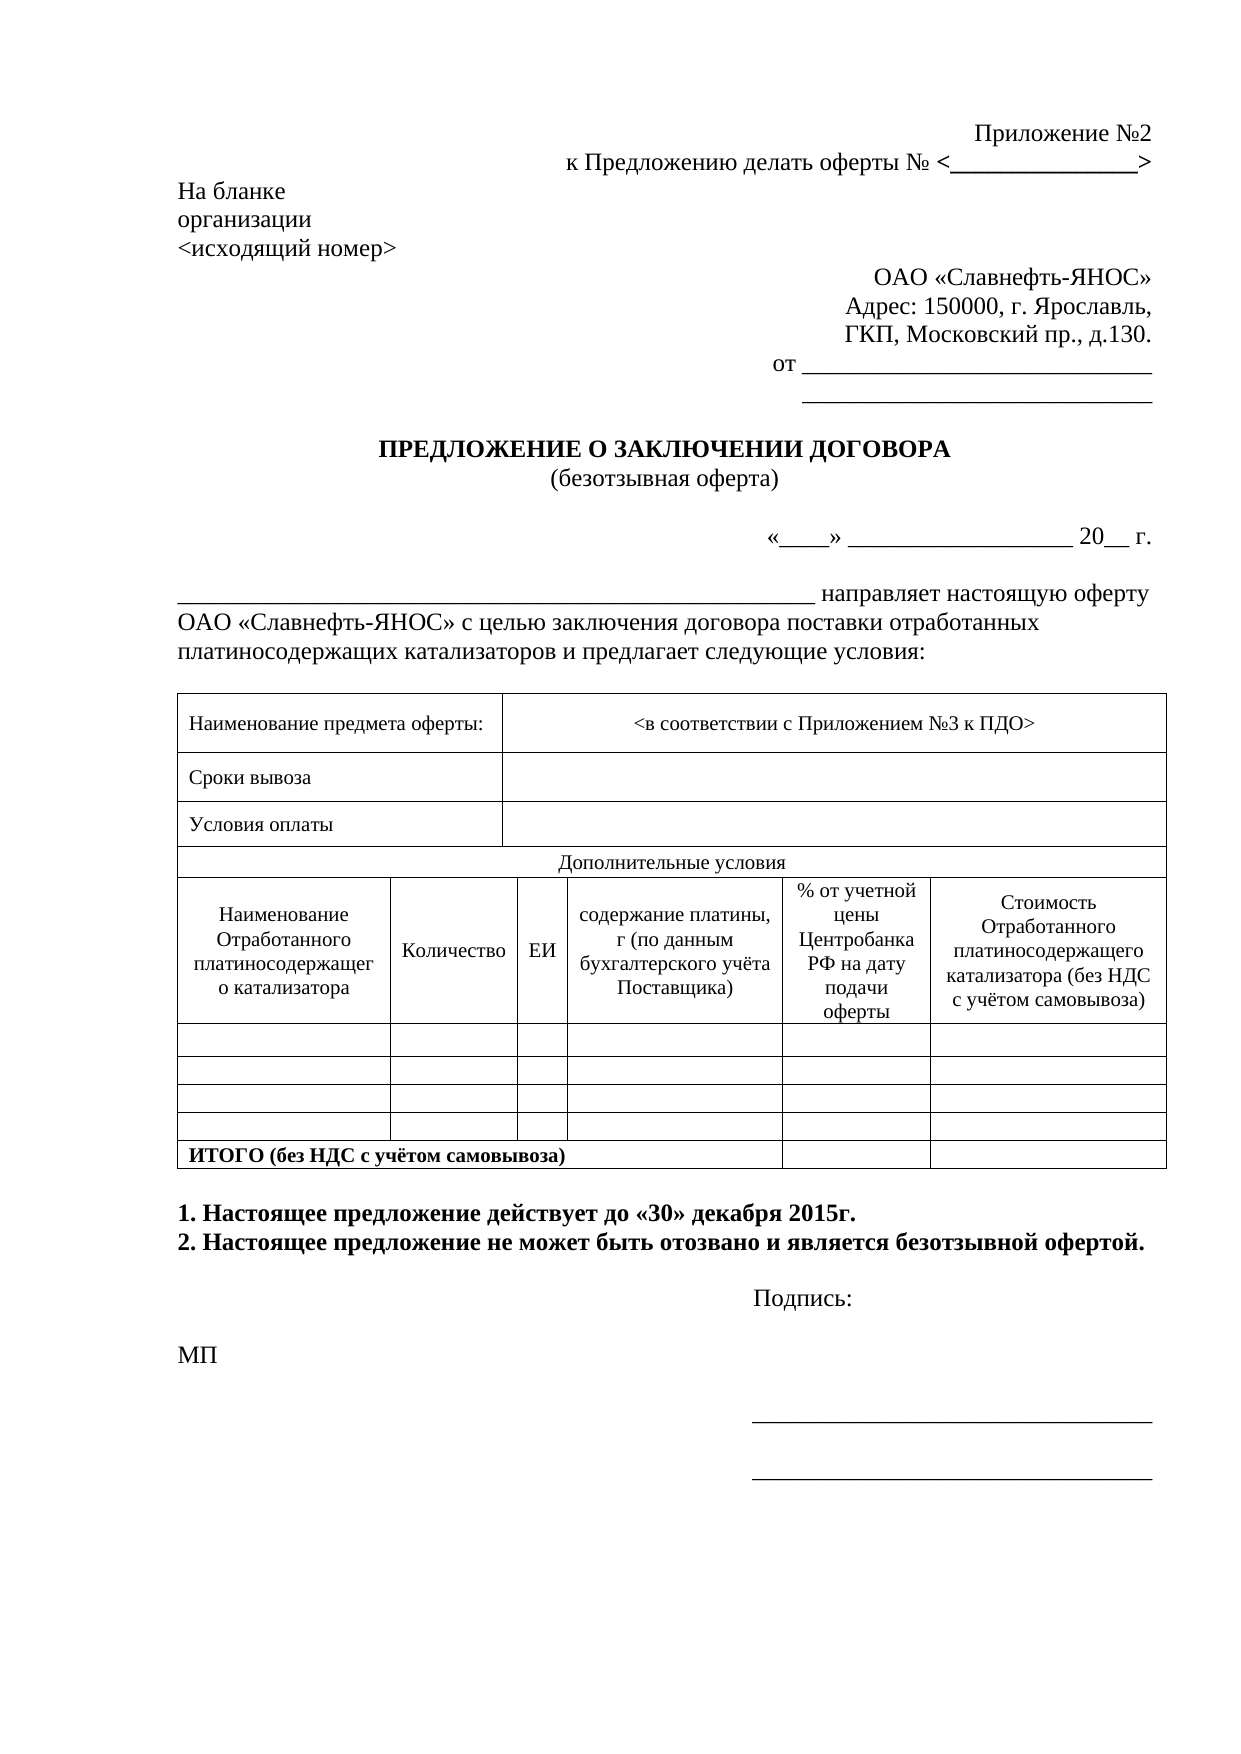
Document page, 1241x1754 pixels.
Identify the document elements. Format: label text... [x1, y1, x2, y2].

table_header Наименование предмета оферты: [178, 694, 502, 752]
table_cell [783, 1113, 930, 1140]
table_cell [518, 1113, 567, 1140]
text ________________________________ [177, 1426, 1152, 1483]
table_cell [178, 1024, 390, 1056]
table_cell [518, 1057, 567, 1084]
text к Предложению делать оферты № <_______________> [177, 147, 1152, 176]
text 1. Настоящее предложение действует до «30» декабря 2015г. [177, 1198, 1152, 1227]
table_cell ИТОГО (без НДС с учётом самовывоза) [178, 1141, 782, 1168]
table_cell [931, 1113, 1166, 1140]
text ПРЕДЛОЖЕНИЕ О ЗАКЛЮЧЕНИИ ДОГОВОРА [177, 434, 1152, 463]
table_cell [518, 1024, 567, 1056]
text Подпись: [693, 1283, 1152, 1312]
text 2. Настоящее предложение не может быть отозвано и является безотзывной офертой. [177, 1227, 1152, 1256]
table_header <в соответствии с Приложением №3 к ПДО> [503, 694, 1166, 752]
table_cell [931, 1141, 1166, 1168]
text На бланке [177, 176, 1152, 204]
table_cell [931, 1024, 1166, 1056]
text (безотзывная оферта) [177, 463, 1152, 492]
table_cell [783, 1085, 930, 1112]
table_cell [568, 1085, 782, 1112]
table_cell [391, 1113, 517, 1140]
table_cell [391, 1024, 517, 1056]
text ____________________________ [177, 377, 1152, 406]
table_cell [931, 1085, 1166, 1112]
table_cell [178, 1085, 390, 1112]
table_cell [503, 802, 1166, 846]
table_cell Стоимость Отработанного платиносодержащего катализатора (без НДС с учётом самовывоза) [931, 878, 1166, 1023]
table_cell [391, 1057, 517, 1084]
table_cell Количество [391, 878, 517, 1023]
table_cell % от учетной цены Центробанка РФ на дату подачи оферты [783, 878, 930, 1023]
text «____» __________________ 20__ г. [177, 521, 1152, 549]
table_cell [783, 1057, 930, 1084]
table_cell Сроки вывоза [178, 753, 502, 801]
table_cell Условия оплаты [178, 802, 502, 846]
table_cell [783, 1141, 930, 1168]
table_cell [178, 1057, 390, 1084]
text Адрес: . Ярославль, [177, 291, 1152, 319]
table_cell [568, 1113, 782, 1140]
table_cell Дополнительные условия [178, 847, 1166, 877]
text организации [177, 204, 1152, 233]
text МП [177, 1340, 1152, 1369]
table_cell [518, 1085, 567, 1112]
text ________________________________ [177, 1369, 1152, 1426]
text ОАО «Славнефть-ЯНОС» [177, 262, 1152, 291]
table_cell [503, 753, 1166, 801]
text Приложение №2 [177, 118, 1152, 147]
table_cell Наименование Отработанного платиносодержащего катализатора [178, 878, 390, 1023]
table_cell [568, 1057, 782, 1084]
table_cell [178, 1113, 390, 1140]
table_cell [391, 1085, 517, 1112]
table_cell содержание платины, г (по данным бухгалтерского учёта Поставщика) [568, 878, 782, 1023]
table_cell [783, 1024, 930, 1056]
text <исходящий номер> [177, 233, 1152, 262]
text ___________________________________________________ направляет настоящую оферту ОАО «Славнефть-ЯНОС» с целью заключения договора поставки отработанных платиносодержащих катализаторов и предлагает следующие условия: [177, 578, 1152, 664]
table_cell [568, 1024, 782, 1056]
text ГКП, Московский пр., д.130. [177, 319, 1152, 348]
table_cell [931, 1057, 1166, 1084]
table_cell ЕИ [518, 878, 567, 1023]
text от ____________________________ [177, 348, 1152, 377]
